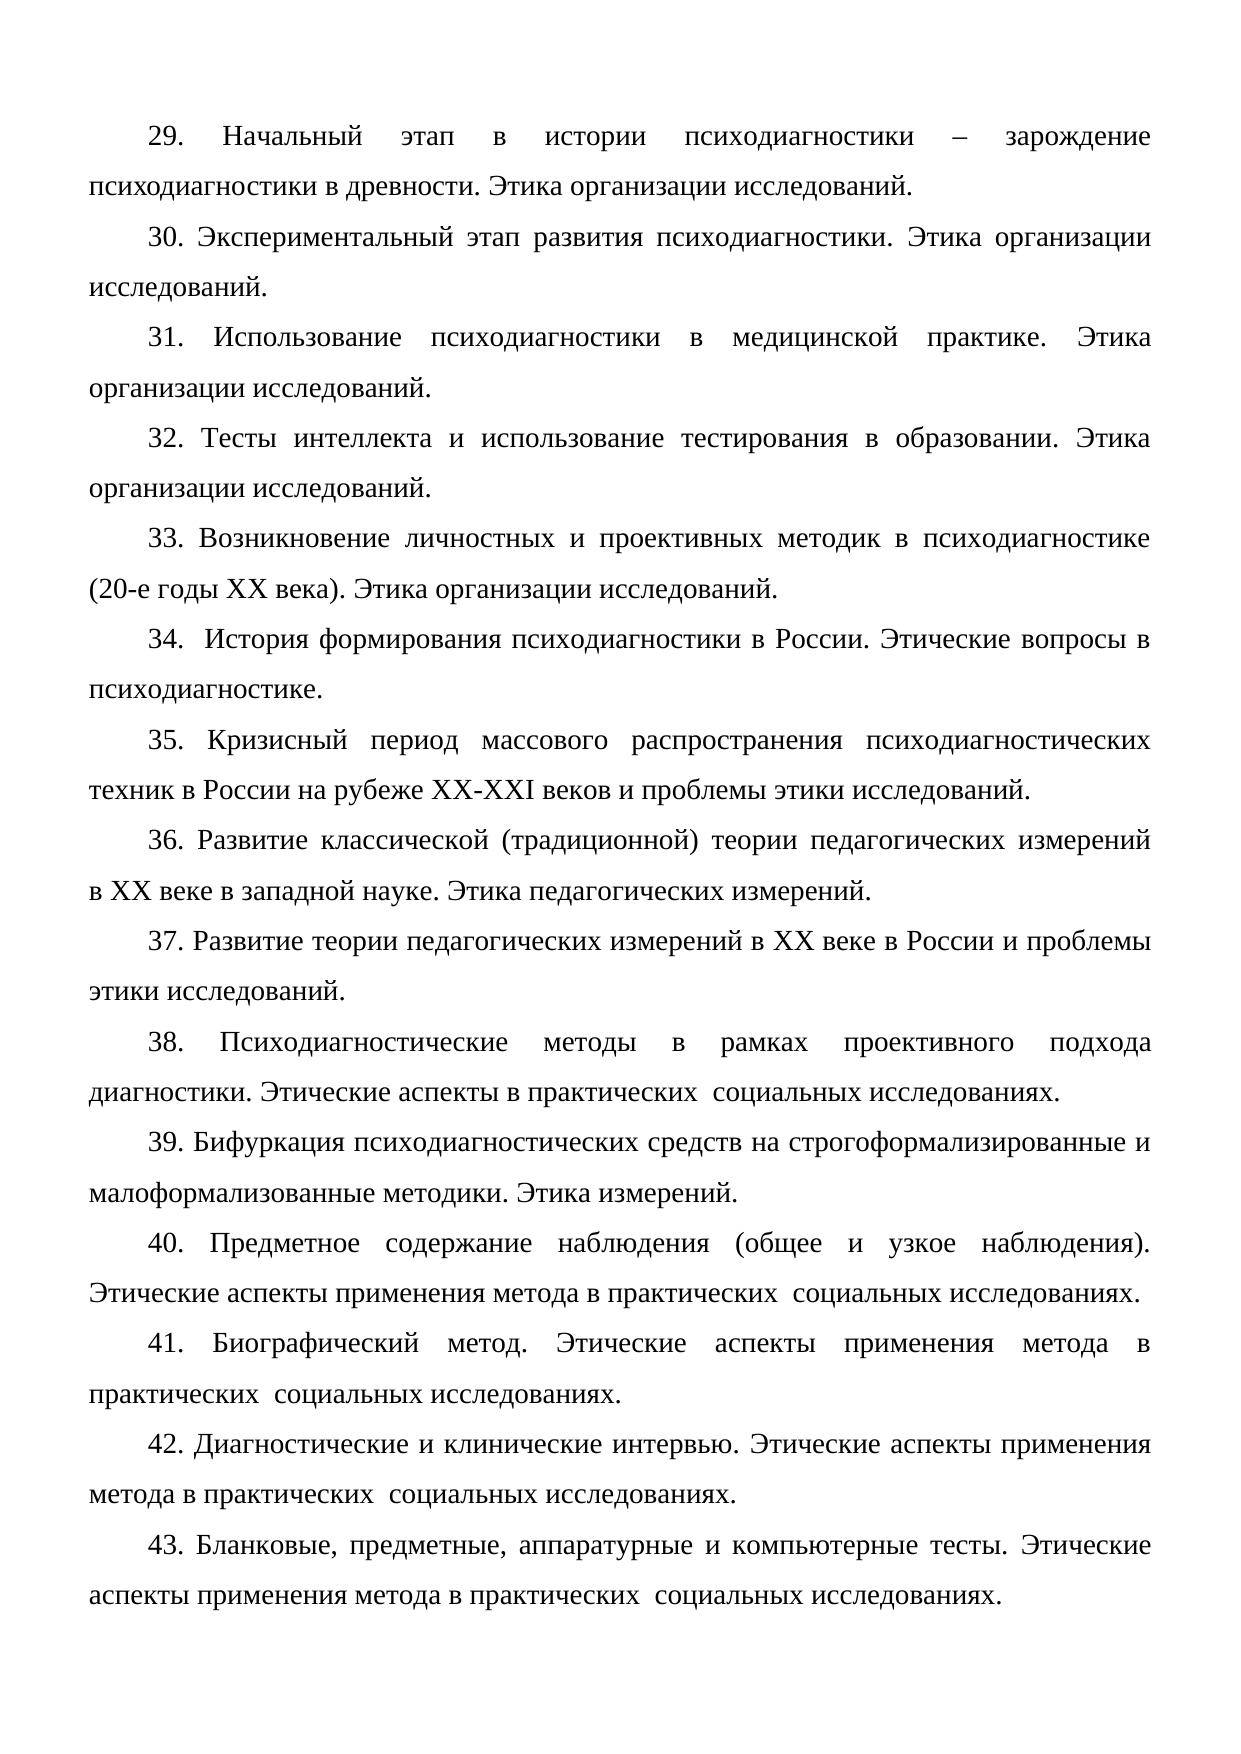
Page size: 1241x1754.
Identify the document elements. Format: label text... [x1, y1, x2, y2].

text 30. Экспериментальный этап развития психодиагностики. Этика организации исследований. [89, 219, 1152, 303]
text 35. Кризисный период массового распространения психодиагностических техник в России на рубеже ХХ-ХХI веков и проблемы этики исследований. [89, 722, 1152, 806]
text 34. История формирования психодиагностики в России. Этические вопросы в психодиагностике. [89, 621, 1152, 705]
text 40. Предметное содержание наблюдения (общее и узкое наблюдения). Этические аспекты применения метода в практических социальных исследованиях. [89, 1225, 1152, 1309]
text 41. Биографический метод. Этические аспекты применения метода в практических социальных исследованиях. [89, 1326, 1152, 1409]
text 36. Развитие классической (традиционной) теории педагогических измерений в XX веке в западной науке. Этика педагогических измерений. [89, 822, 1152, 906]
text 33. Возникновение личностных и проективных методик в психодиагностике (20-е годы ХХ века). Этика организации исследований. [89, 521, 1152, 604]
text 29. Начальный этап в истории психодиагностики – зарождение психодиагностики в древности. Этика организации исследований. [89, 118, 1152, 202]
text 31. Использование психодиагностики в медицинской практике. Этика организации исследований. [89, 319, 1152, 403]
text 43. Бланковые, предметные, аппаратурные и компьютерные тесты. Этические аспекты применения метода в практических социальных исследованиях. [89, 1527, 1152, 1611]
text 42. Диагностические и клинические интервью. Этические аспекты применения метода в практических социальных исследованиях. [89, 1426, 1152, 1510]
text 38. Психодиагностические методы в рамках проективного подхода диагностики. Этические аспекты в практических социальных исследованиях. [89, 1024, 1152, 1108]
text 37. Развитие теории педагогических измерений в XX веке в России и проблемы этики исследований. [89, 923, 1152, 1007]
text 32. Тесты интеллекта и использование тестирования в образовании. Этика организации исследований. [89, 420, 1152, 504]
text 39. Бифуркация психодиагностических средств на строгоформализированные и малоформализованные методики. Этика измерений. [89, 1124, 1152, 1208]
